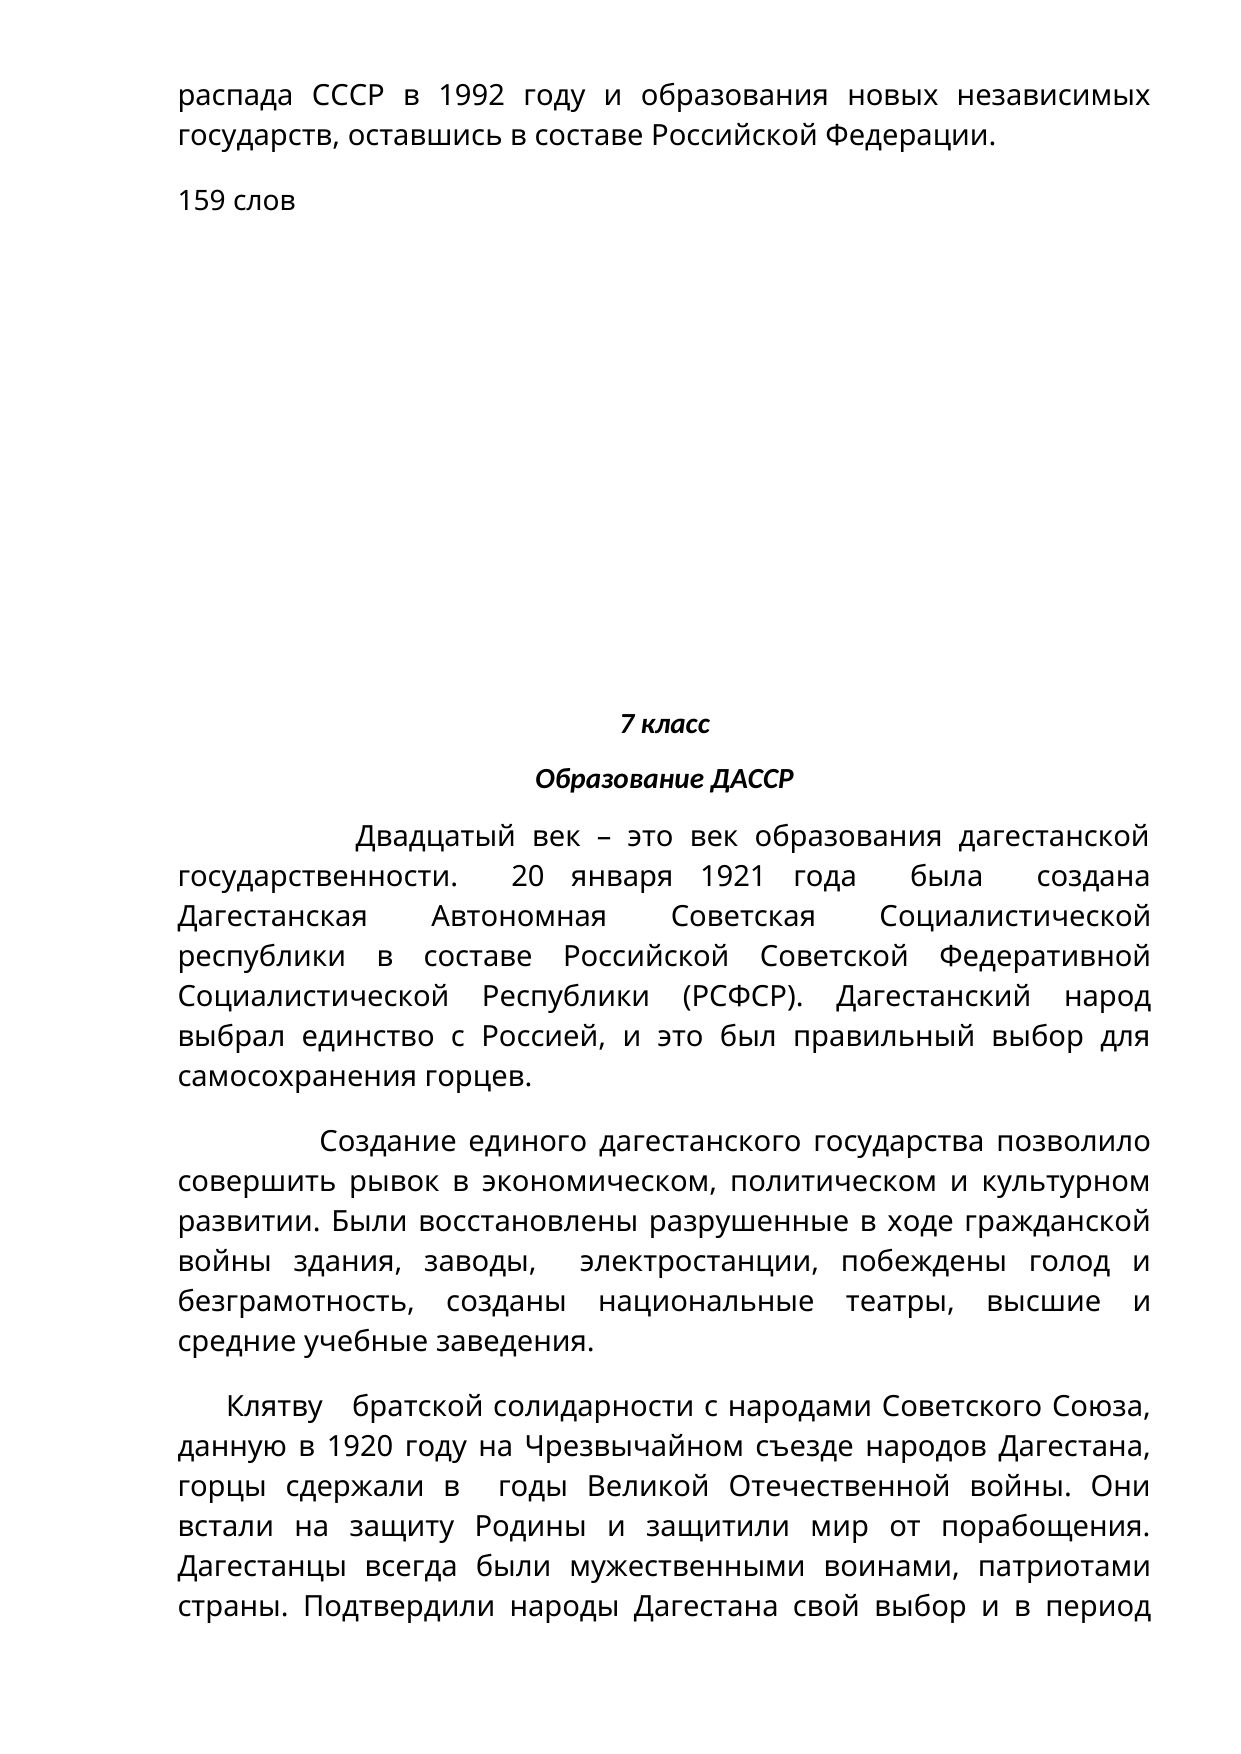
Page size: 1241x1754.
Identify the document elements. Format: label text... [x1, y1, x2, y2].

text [177, 1385, 1152, 1625]
text Создание единого дагестанского государства позволило совершить рывок в экономическом, политическом и культурном развитии. Были восстановлены разрушенные в ходе гражданской войны здания, заводы, электростанции, побеждены голод и безграмотность, созданы национальные театры, высшие и средние учебные заведения. [177, 1120, 1152, 1360]
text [177, 74, 1152, 154]
text 159 слов [177, 179, 1152, 219]
text 7 класс [177, 705, 1152, 741]
text Двадцатый век – это век образования дагестанской государственности. 20 января 1921 года была создана Дагестанская Автономная Советская Социалистической республики в составе Российской Советской Федеративной Социалистической Республики (РСФСР). Дагестанский народ выбрал единство с Россией, и это был правильный выбор для самосохранения горцев. [177, 815, 1152, 1095]
text Образование ДАССР [177, 760, 1152, 796]
